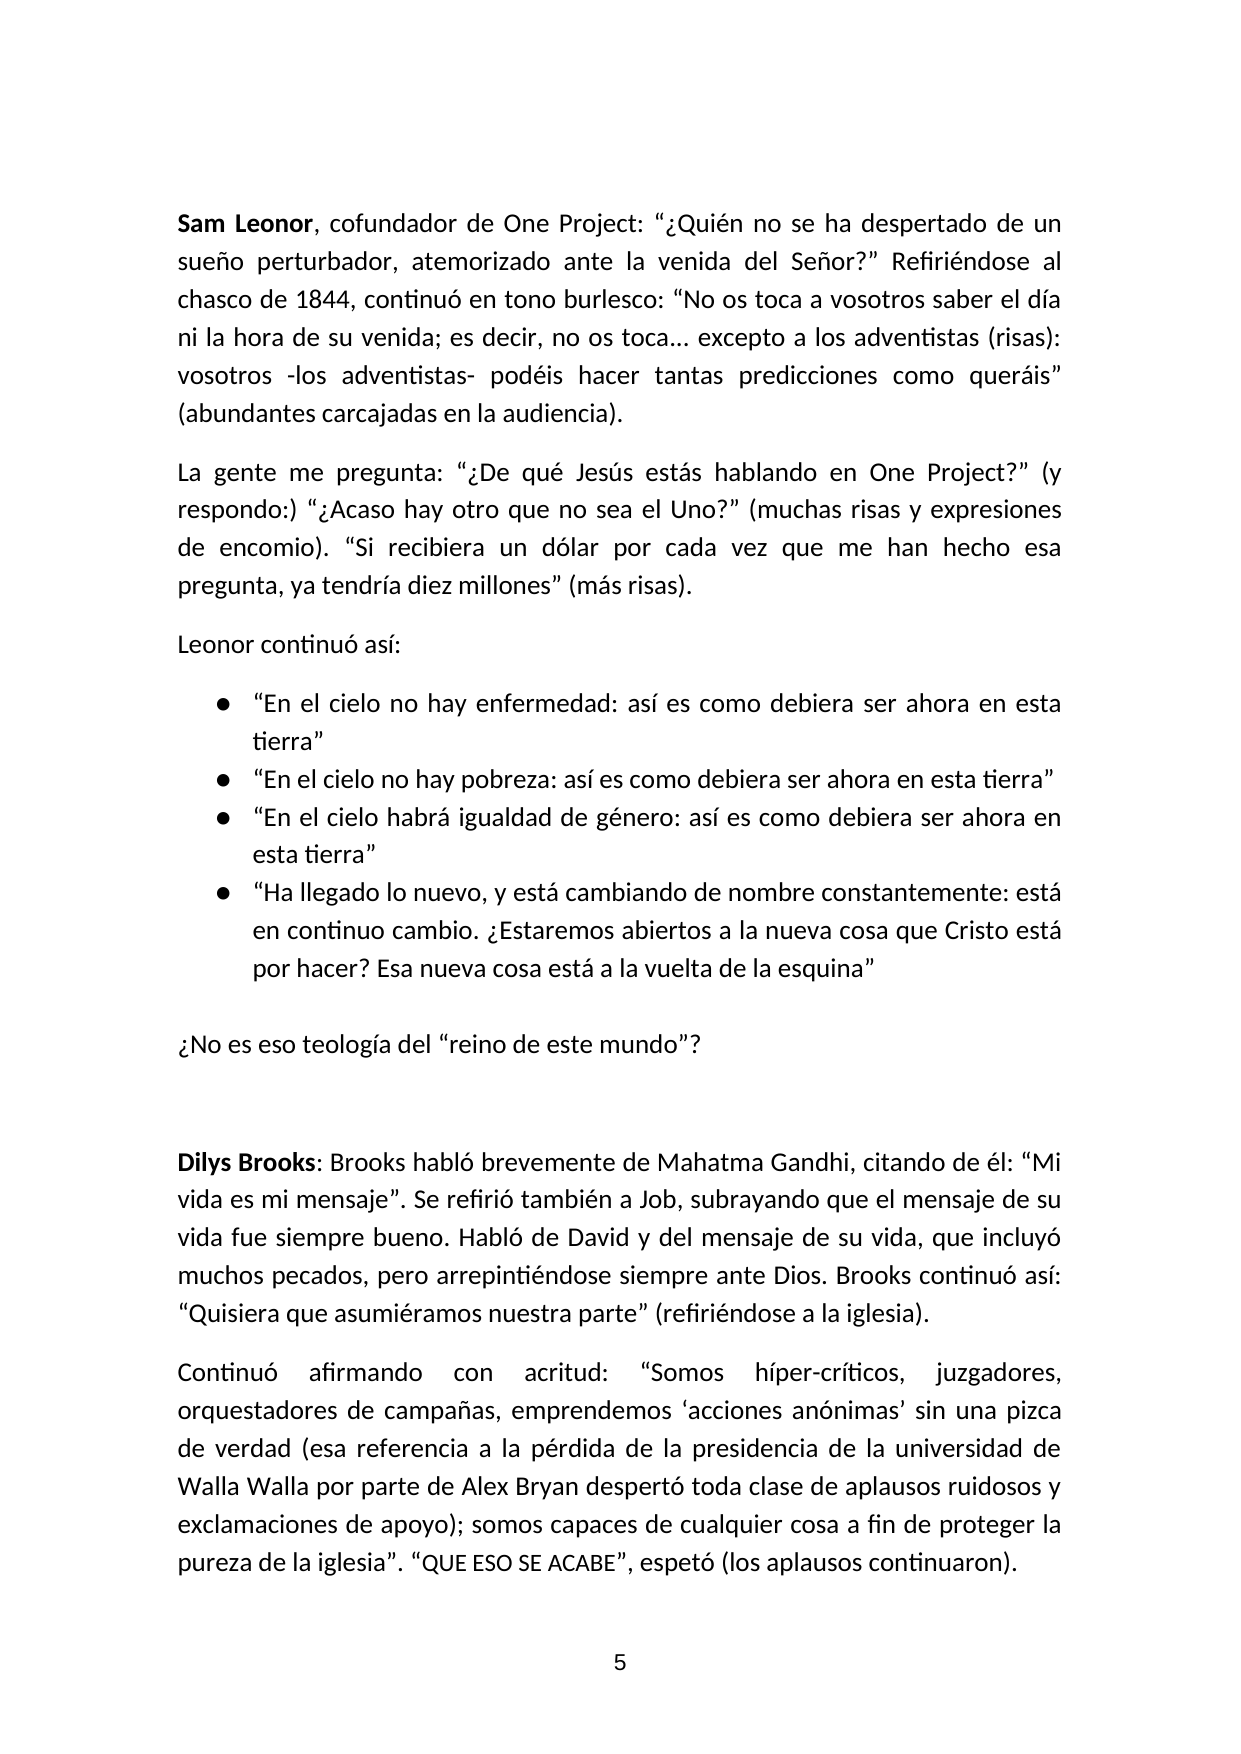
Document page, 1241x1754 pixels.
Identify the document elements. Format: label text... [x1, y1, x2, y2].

text Sam Leonor, cofundador de One Project: “¿Quién no se ha despertado de un sueño perturbador, atemorizado ante la venida del Señor?” Refiriéndose al chasco de 1844, continuó en tono burlesco: “No os toca a vosotros saber el día ni la hora de su venida; es decir, no os toca... excepto a los adventistas (risas): vosotros -los adventistas- podéis hacer tantas predicciones como queráis” (abundantes carcajadas en la audiencia). [177, 206, 1063, 429]
list “En el cielo habrá igualdad de género: así es como debiera ser ahora en esta tierra” [215, 800, 1063, 871]
list “Ha llegado lo nuevo, y está cambiando de nombre constantemente: está en continuo cambio. ¿Estaremos abiertos a la nueva cosa que Cristo está por hacer? Esa nueva cosa está a la vuelta de la esquina” [215, 876, 1063, 984]
text Continuó afirmando con acritud: “Somos híper-críticos, juzgadores, orquestadores de campañas, emprendemos ‘acciones anónimas’ sin una pizca de verdad (esa referencia a la pérdida de la presidencia de la universidad de Walla Walla por parte de Alex Bryan despertó toda clase de aplausos ruidosos y exclamaciones de apoyo); somos capaces de cualquier cosa a fin de proteger la pureza de la iglesia”. “QUE ESO SE ACABE”, espetó (los aplausos continuaron). [177, 1355, 1063, 1578]
list “En el cielo no hay pobreza: así es como debiera ser ahora en esta tierra” [215, 762, 1063, 795]
text La gente me pregunta: “¿De qué Jesús estás hablando en One Project?” (y respondo:) “¿Acaso hay otro que no sea el Uno?” (muchas risas y expresiones de encomio). “Si recibiera un dólar por cada vez que me han hecho esa pregunta, ya tendría diez millones” (más risas). [177, 455, 1063, 601]
list “En el cielo no hay enfermedad: así es como debiera ser ahora en esta tierra” [215, 686, 1063, 757]
text Dilys Brooks: Brooks habló brevemente de Mahatma Gandhi, citando de él: “Mi vida es mi mensaje”. Se refirió también a Job, subrayando que el mensaje de su vida fue siempre bueno. Habló de David y del mensaje de su vida, que incluyó muchos pecados, pero arrepintiéndose siempre ante Dios. Brooks continuó así: “Quisiera que asumiéramos nuestra parte” (refiriéndose a la iglesia). [177, 1145, 1063, 1329]
text Leonor continuó así: [177, 627, 1063, 660]
text ¿No es eso teología del “reino de este mundo”? [177, 989, 1063, 1060]
